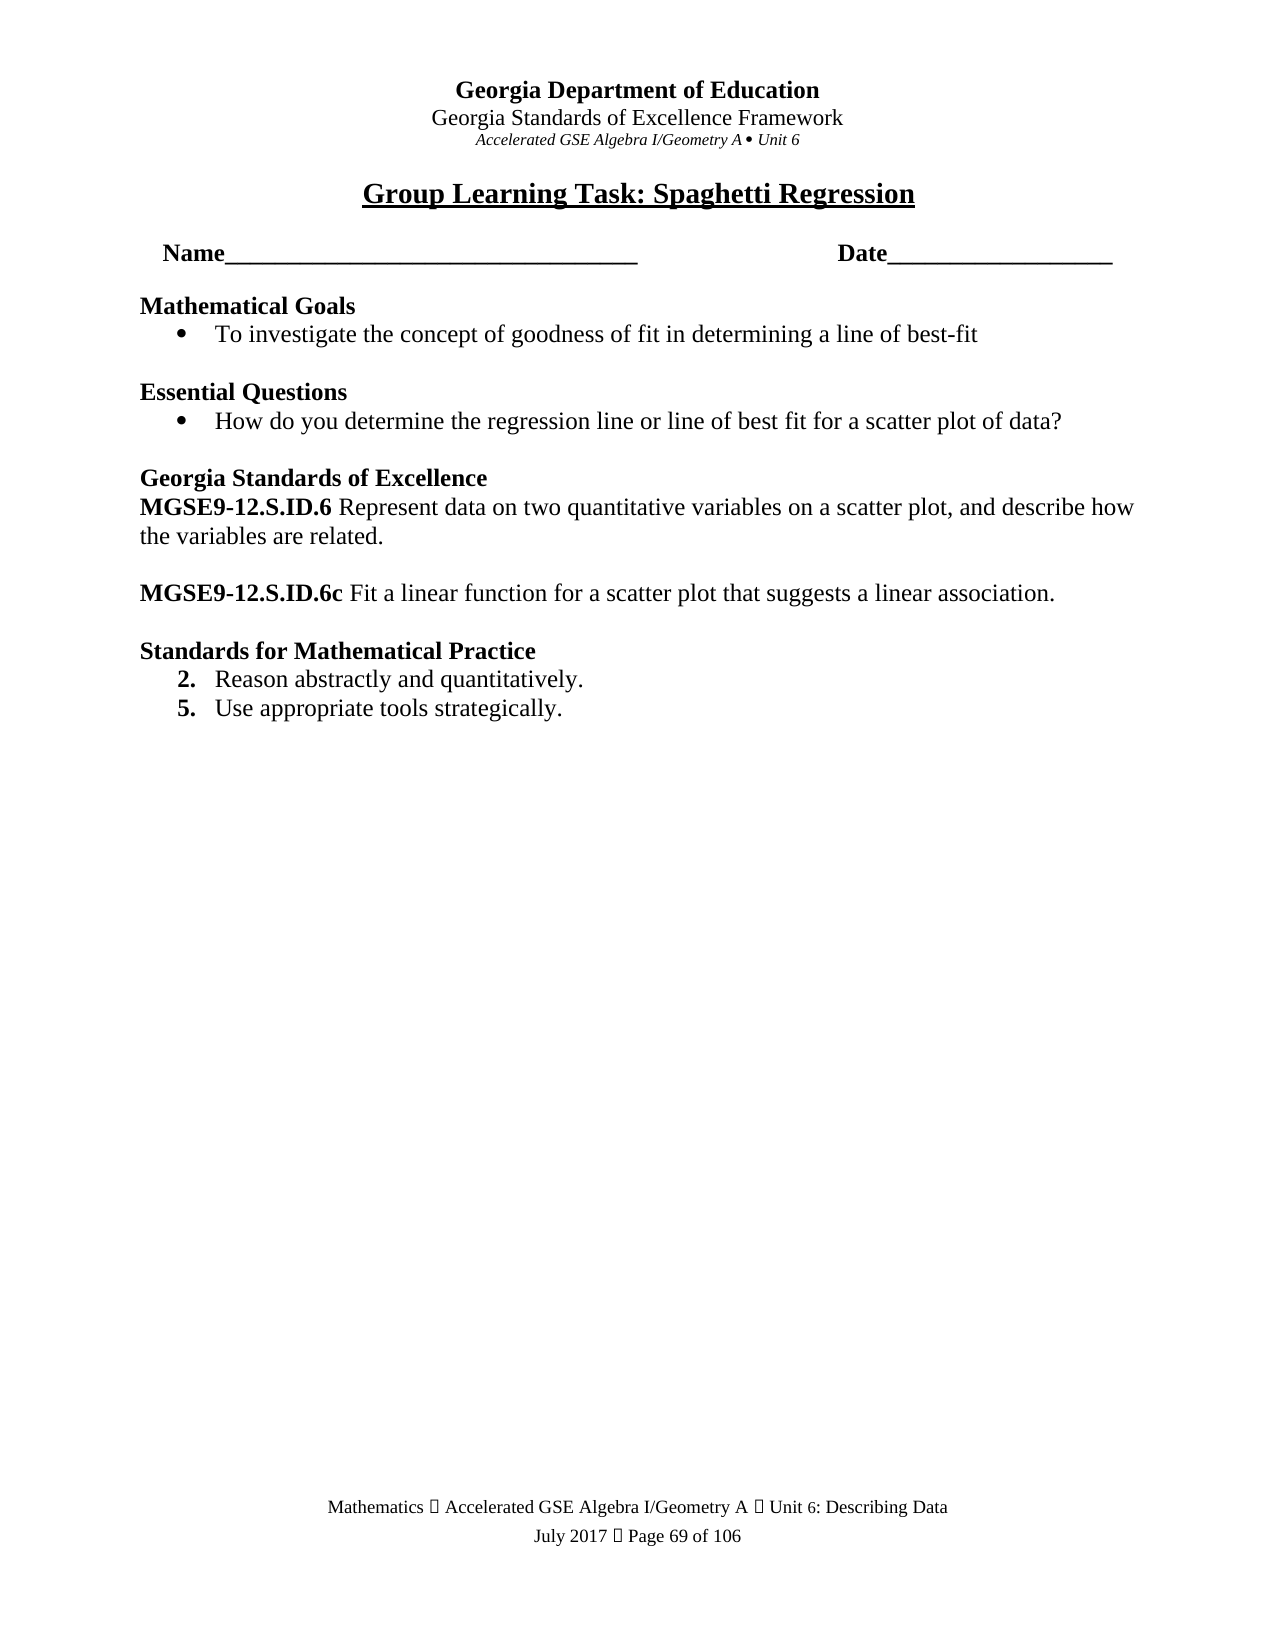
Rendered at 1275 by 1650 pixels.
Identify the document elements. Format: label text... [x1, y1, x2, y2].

text Essential Questions [139, 377, 1135, 406]
text Mathematical Goals [139, 291, 1135, 319]
text Name_________________________________ Date__________________ [139, 238, 1135, 267]
text MGSE9-12.S.ID.6c Fit a linear function for a scatter plot that suggests a linear association. [139, 578, 1154, 607]
list How do you determine the regression line or line of best fit for a scatter plot of data? [177, 406, 1135, 434]
text Georgia Standards of Excellence [139, 463, 1135, 492]
list To investigate the concept of goodness of fit in determining a line of best-fit [177, 319, 1135, 348]
text Standards for Mathematical Practice [139, 636, 1135, 664]
text 5. Use appropriate tools strategically. [139, 693, 1135, 722]
text Group Learning Task: Spaghetti Regression [139, 176, 1137, 209]
text 2. Reason abstractly and quantitatively. [139, 664, 1135, 693]
text MGSE9-12.S.ID.6 Represent data on two quantitative variables on a scatter plot, and describe how the variables are related. [139, 492, 1135, 549]
